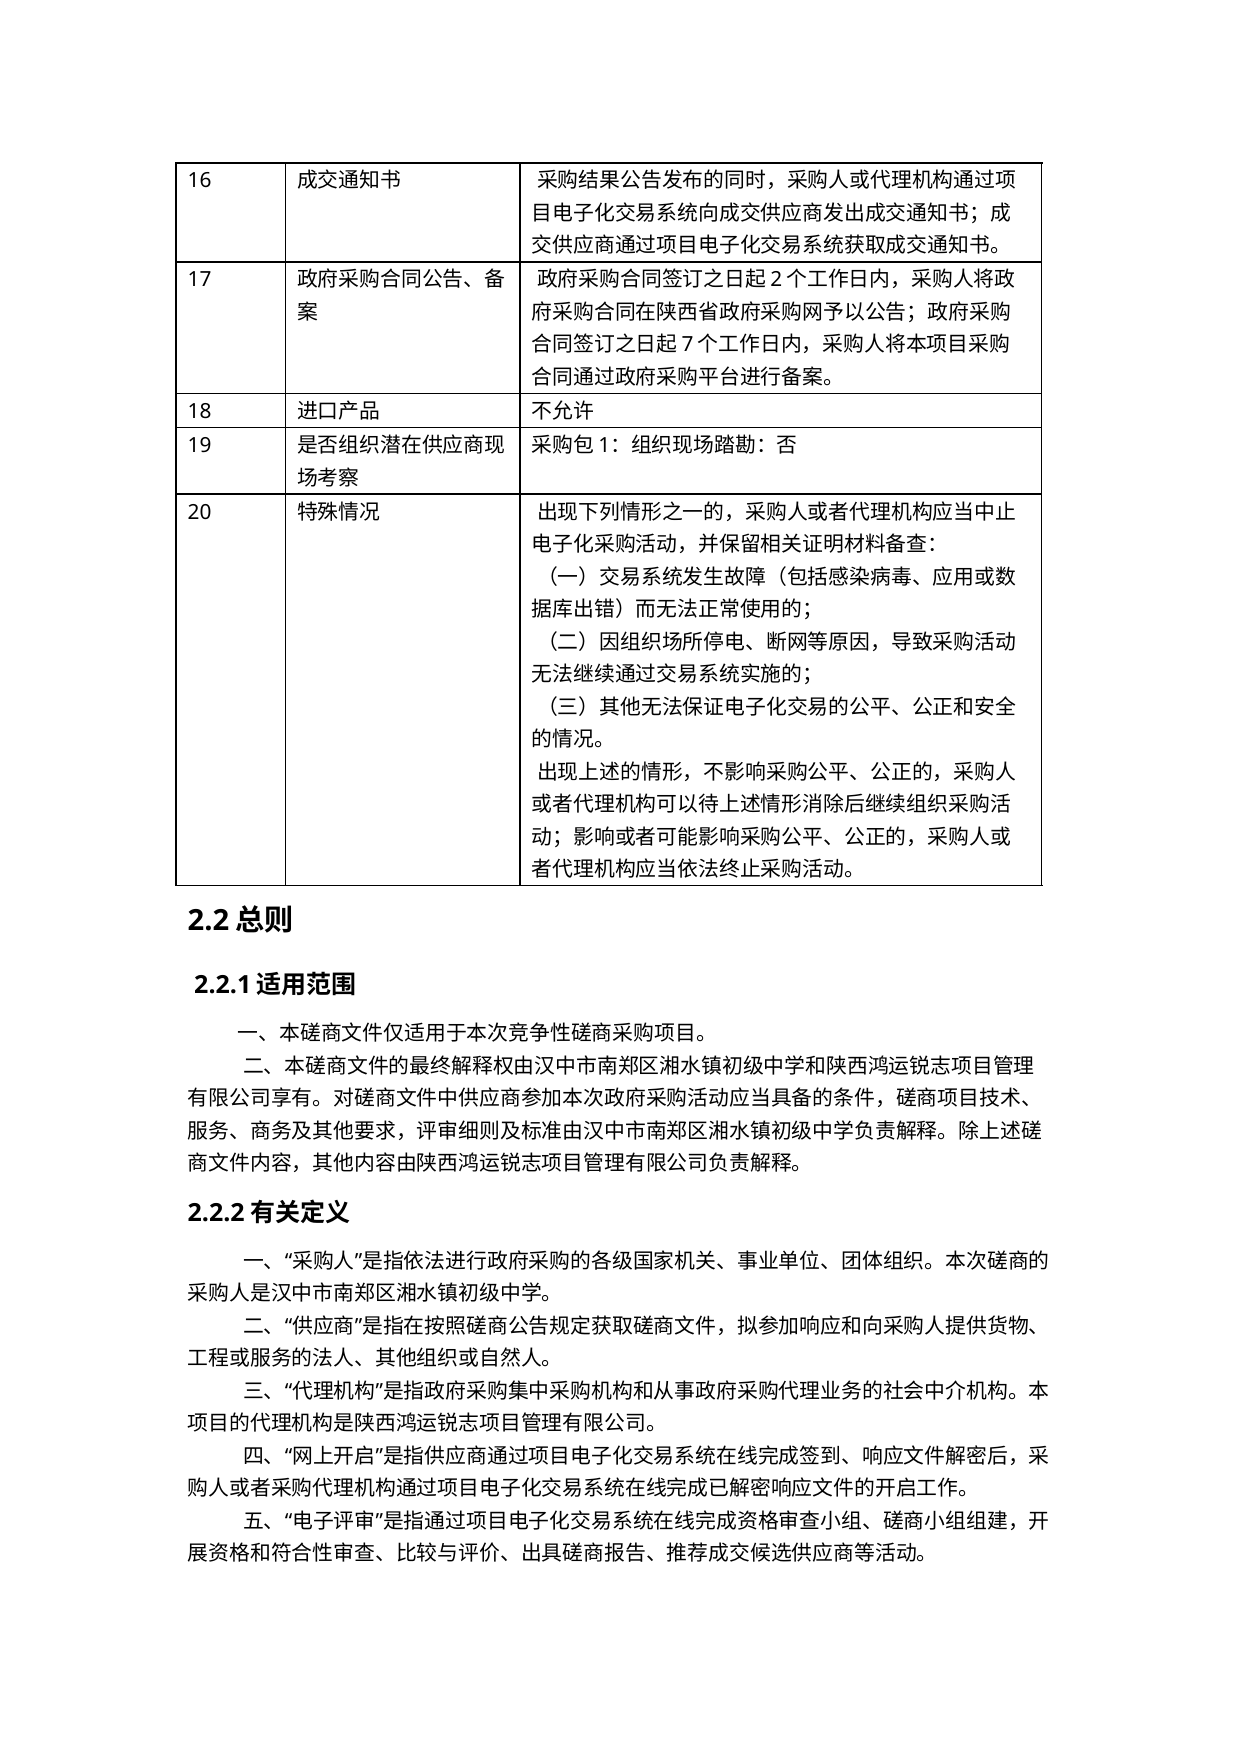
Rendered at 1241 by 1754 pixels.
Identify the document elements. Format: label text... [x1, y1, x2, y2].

text 2.2总则 [187, 886, 1053, 951]
table_cell 政府采购合同公告、备案 [286, 263, 519, 393]
table_cell 成交通知书 [286, 164, 519, 261]
table_cell 16 [177, 164, 285, 261]
table_cell 不允许 [521, 394, 1041, 427]
text 一、“采购人”是指依法进行政府采购的各级国家机关、事业单位、团体组织。本次磋商的采购人是汉中市南郑区湘水镇初级中学。 [187, 1244, 1053, 1309]
text 五、“电子评审”是指通过项目电子化交易系统在线完成资格审查小组、磋商小组组建，开展资格和符合性审查、比较与评价、出具磋商报告、推荐成交候选供应商等活动。 [187, 1504, 1053, 1569]
table_cell 政府采购合同签订之日起2个工作日内，采购人将政府采购合同在陕西省政府采购网予以公告；政府采购合同签订之日起7个工作日内，采购人将本项目采购合同通过政府采购平台进行备案。 [521, 263, 1041, 393]
text 2.2.1适用范围 [187, 951, 1053, 1016]
text 二、“供应商”是指在按照磋商公告规定获取磋商文件，拟参加响应和向采购人提供货物、工程或服务的法人、其他组织或自然人。 [187, 1309, 1053, 1374]
table_cell 进口产品 [286, 394, 519, 427]
text 三、“代理机构”是指政府采购集中采购机构和从事政府采购代理业务的社会中介机构。本项目的代理机构是陕西鸿运锐志项目管理有限公司。 [187, 1374, 1053, 1439]
table_cell 采购结果公告发布的同时，采购人或代理机构通过项目电子化交易系统向成交供应商发出成交通知书；成交供应商通过项目电子化交易系统获取成交通知书。 [521, 164, 1041, 261]
table_cell 20 [177, 495, 285, 885]
text 四、“网上开启”是指供应商通过项目电子化交易系统在线完成签到、响应文件解密后，采购人或者采购代理机构通过项目电子化交易系统在线完成已解密响应文件的开启工作。 [187, 1439, 1053, 1504]
table_cell 17 [177, 263, 285, 393]
table_cell 特殊情况 [286, 495, 519, 885]
text 一、本磋商文件仅适用于本次竞争性磋商采购项目。 [187, 1016, 1053, 1049]
table_cell 采购包1：组织现场踏勘：否 [521, 428, 1041, 493]
table_cell 18 [177, 394, 285, 427]
table_cell 是否组织潜在供应商现场考察 [286, 428, 519, 493]
table_cell 出现下列情形之一的，采购人或者代理机构应当中止电子化采购活动，并保留相关证明材料备查： （一）交易系统发生故障（包括感染病毒、应用或数据库出错）而无法正常使用的； （二）因组织场所停电、断网等原因，导致采购活动无法继续通过交易系统实施的； （三）其他无法保证电子化交易的公平、公正和安全的情况。 出现上述的情形，不影响采购公平、公正的，采购人或者代理机构可以待上述情形消除后继续组织采购活动；影响或者可能影响采购公平、公正的，采购人或者代理机构应当依法终止采购活动。 [521, 495, 1041, 885]
text 2.2.2有关定义 [187, 1179, 1053, 1244]
text 二、本磋商文件的最终解释权由汉中市南郑区湘水镇初级中学和陕西鸿运锐志项目管理有限公司享有。对磋商文件中供应商参加本次政府采购活动应当具备的条件，磋商项目技术、服务、商务及其他要求，评审细则及标准由汉中市南郑区湘水镇初级中学负责解释。除上述磋商文件内容，其他内容由陕西鸿运锐志项目管理有限公司负责解释。 [187, 1049, 1053, 1179]
table_cell 19 [177, 428, 285, 493]
